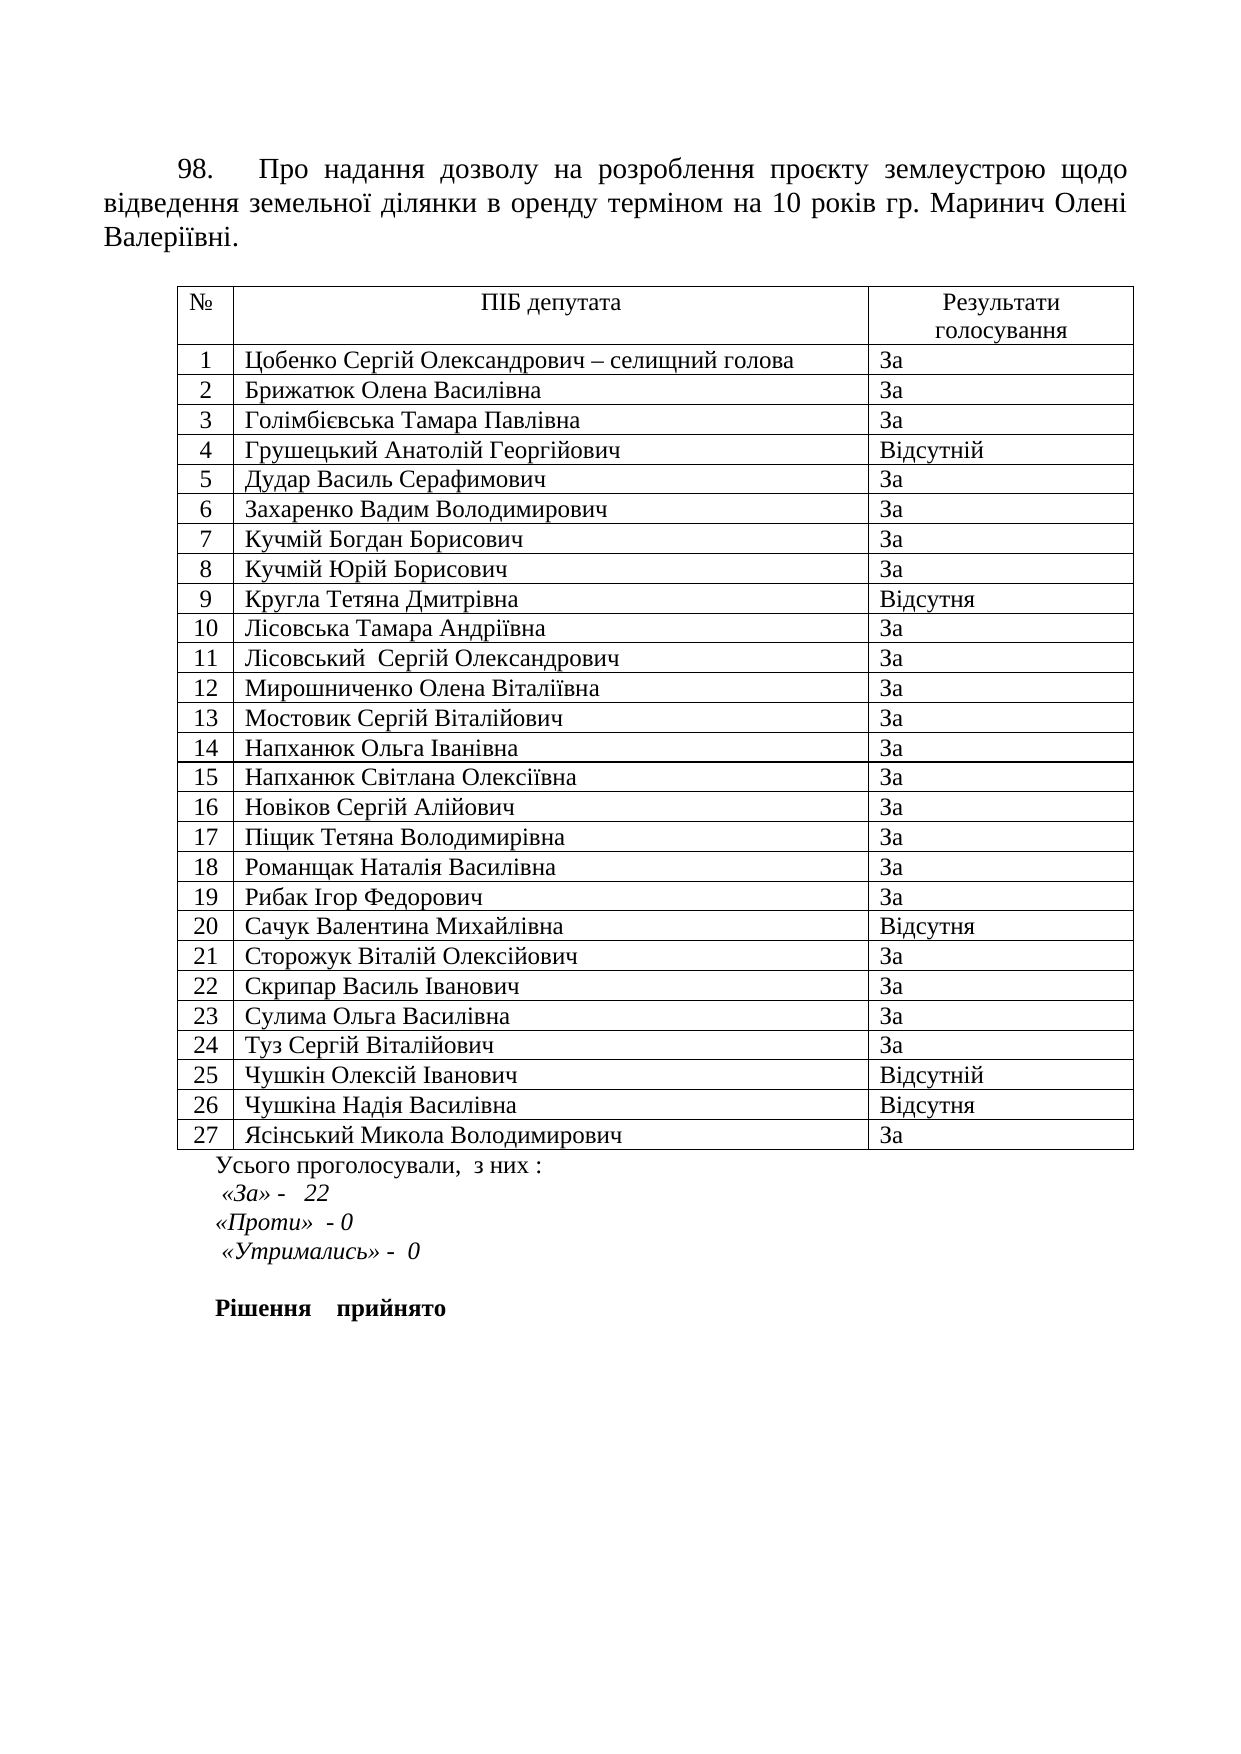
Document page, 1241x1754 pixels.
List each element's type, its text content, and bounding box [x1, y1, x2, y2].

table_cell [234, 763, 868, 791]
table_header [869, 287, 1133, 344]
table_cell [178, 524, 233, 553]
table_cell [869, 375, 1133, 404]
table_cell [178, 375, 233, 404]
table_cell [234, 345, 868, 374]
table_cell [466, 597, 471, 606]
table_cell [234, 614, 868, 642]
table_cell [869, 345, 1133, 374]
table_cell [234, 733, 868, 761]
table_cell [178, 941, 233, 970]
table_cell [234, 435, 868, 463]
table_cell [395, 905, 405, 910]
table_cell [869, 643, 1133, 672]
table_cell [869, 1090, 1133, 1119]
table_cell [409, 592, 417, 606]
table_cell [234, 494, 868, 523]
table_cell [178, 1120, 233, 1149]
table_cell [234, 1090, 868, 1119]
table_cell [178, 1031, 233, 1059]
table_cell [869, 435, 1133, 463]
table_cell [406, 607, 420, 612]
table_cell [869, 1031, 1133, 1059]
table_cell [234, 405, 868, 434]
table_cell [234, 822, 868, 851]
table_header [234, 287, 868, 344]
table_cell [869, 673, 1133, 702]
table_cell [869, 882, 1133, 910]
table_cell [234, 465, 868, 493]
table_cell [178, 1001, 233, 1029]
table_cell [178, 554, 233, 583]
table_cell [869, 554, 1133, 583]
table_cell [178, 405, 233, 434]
list Усього проголосували, з них : [215, 1150, 1152, 1178]
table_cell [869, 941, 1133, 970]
list «Утримались» - 0 [215, 1236, 1152, 1265]
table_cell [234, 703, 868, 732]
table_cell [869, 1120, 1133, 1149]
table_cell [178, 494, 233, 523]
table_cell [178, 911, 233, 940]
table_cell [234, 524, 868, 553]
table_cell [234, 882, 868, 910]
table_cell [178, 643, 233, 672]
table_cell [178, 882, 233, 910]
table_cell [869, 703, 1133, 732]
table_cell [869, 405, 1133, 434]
list «Проти» - 0 [215, 1207, 1152, 1236]
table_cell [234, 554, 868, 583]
list Про надання дозволу на розроблення проєкту землеустрою щодо відведення земельної ділянки в оренду терміном на 10 років гр. Маринич Олені Валеріївні. [103, 152, 1128, 252]
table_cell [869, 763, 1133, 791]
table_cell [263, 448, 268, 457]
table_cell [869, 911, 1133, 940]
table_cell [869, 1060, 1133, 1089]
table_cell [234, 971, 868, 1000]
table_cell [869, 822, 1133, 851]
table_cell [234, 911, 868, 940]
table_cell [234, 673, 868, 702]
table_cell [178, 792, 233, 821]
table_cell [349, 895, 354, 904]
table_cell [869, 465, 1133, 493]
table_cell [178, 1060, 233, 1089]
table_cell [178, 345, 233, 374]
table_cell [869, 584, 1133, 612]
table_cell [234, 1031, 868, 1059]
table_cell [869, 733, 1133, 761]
list «За» - 22 [215, 1178, 1152, 1207]
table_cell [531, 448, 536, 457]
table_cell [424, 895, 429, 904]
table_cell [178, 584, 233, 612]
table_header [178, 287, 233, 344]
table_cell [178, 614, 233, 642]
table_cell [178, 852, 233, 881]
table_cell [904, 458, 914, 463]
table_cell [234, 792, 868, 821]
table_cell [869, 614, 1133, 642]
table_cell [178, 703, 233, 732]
list Рішення прийнято [215, 1293, 1152, 1322]
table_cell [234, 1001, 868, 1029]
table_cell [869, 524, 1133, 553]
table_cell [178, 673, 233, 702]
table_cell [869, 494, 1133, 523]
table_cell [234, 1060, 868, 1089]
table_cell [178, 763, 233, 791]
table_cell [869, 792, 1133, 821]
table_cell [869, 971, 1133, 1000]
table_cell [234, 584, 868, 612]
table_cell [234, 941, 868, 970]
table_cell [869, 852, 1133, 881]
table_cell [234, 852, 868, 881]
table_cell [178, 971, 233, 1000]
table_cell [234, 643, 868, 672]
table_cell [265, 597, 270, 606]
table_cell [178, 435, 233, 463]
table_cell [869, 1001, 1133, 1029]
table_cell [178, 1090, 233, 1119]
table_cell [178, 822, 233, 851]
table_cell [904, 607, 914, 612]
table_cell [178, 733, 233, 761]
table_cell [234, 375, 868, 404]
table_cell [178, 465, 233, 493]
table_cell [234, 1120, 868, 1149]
